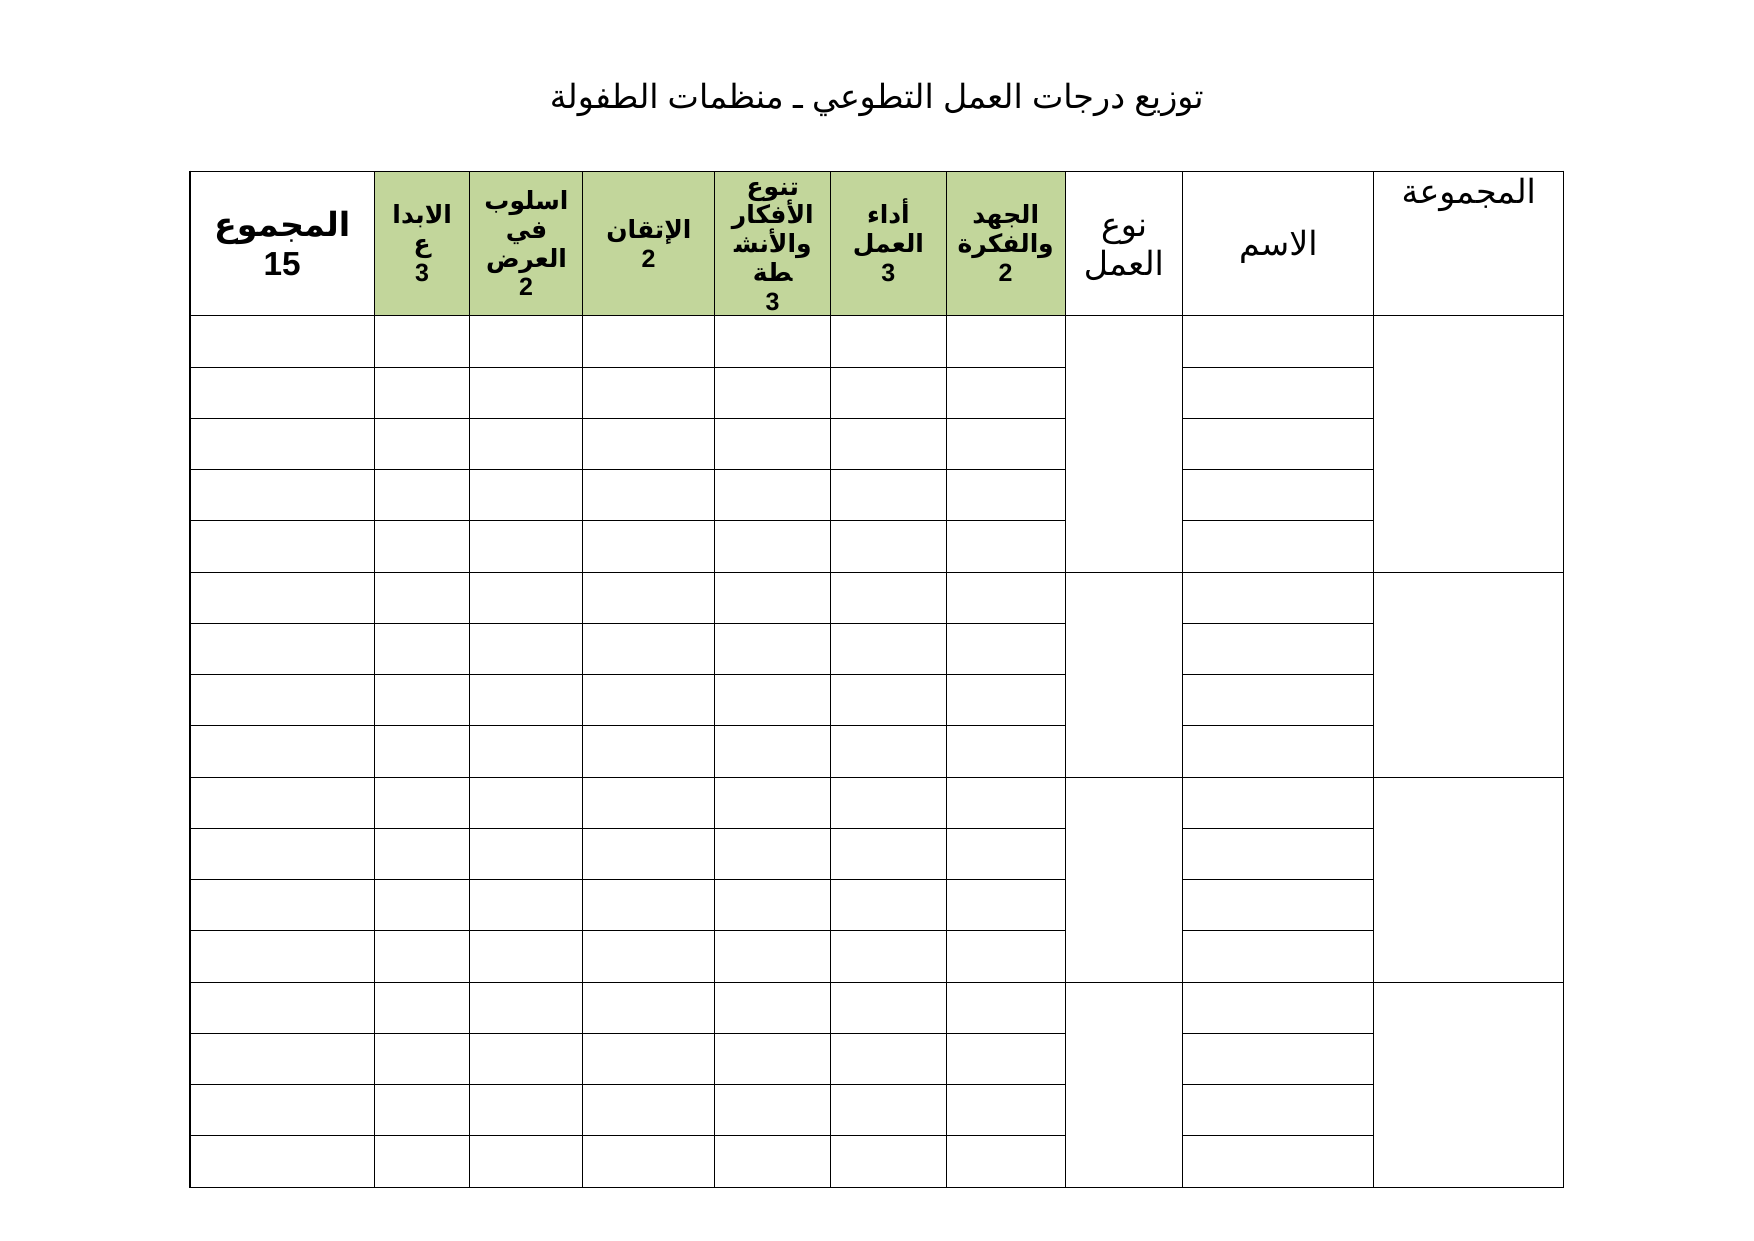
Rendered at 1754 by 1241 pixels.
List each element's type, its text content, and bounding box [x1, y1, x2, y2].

table_cell [470, 726, 582, 777]
table_cell [1183, 829, 1373, 879]
table_cell [715, 829, 830, 879]
table_cell [1066, 573, 1182, 777]
table_cell [583, 1136, 714, 1187]
table_cell [1183, 880, 1373, 930]
table_cell [947, 316, 1065, 367]
table_cell [947, 1085, 1065, 1135]
table_header تنوع الأفكار والأنشطة 3 [715, 172, 830, 315]
table_cell [583, 778, 714, 828]
table_cell [1183, 675, 1373, 725]
table_cell [375, 521, 469, 572]
table_cell [947, 368, 1065, 418]
table_cell [375, 419, 469, 469]
table_header الإتقان 2 [583, 172, 714, 315]
table_cell [947, 1034, 1065, 1084]
table_cell [947, 931, 1065, 982]
table_cell [1183, 470, 1373, 520]
table_cell [191, 470, 374, 520]
table_cell [191, 931, 374, 982]
table_cell [375, 983, 469, 1033]
table_cell [1066, 778, 1182, 982]
table_cell [583, 1034, 714, 1084]
table_cell [947, 983, 1065, 1033]
table_cell [470, 1136, 582, 1187]
table_header الجهد والفكرة 2 [947, 172, 1065, 315]
table_cell [191, 983, 374, 1033]
table_cell [583, 573, 714, 623]
table_cell [715, 726, 830, 777]
table_cell [715, 931, 830, 982]
table_cell [470, 624, 582, 674]
table_cell [831, 470, 946, 520]
table_cell [375, 675, 469, 725]
table_cell [715, 470, 830, 520]
table_cell [831, 931, 946, 982]
table_cell [1066, 983, 1182, 1187]
table_cell [1066, 316, 1182, 572]
table_cell [947, 778, 1065, 828]
table_cell [715, 573, 830, 623]
table_cell [470, 521, 582, 572]
table_cell [1183, 1034, 1373, 1084]
table_cell [831, 368, 946, 418]
table_cell [715, 675, 830, 725]
table_cell [583, 829, 714, 879]
table_cell [831, 521, 946, 572]
table_cell [1183, 931, 1373, 982]
table_cell [1183, 368, 1373, 418]
table_header نوع العمل [1066, 172, 1182, 315]
table_cell [947, 419, 1065, 469]
table_cell [191, 419, 374, 469]
table_cell [1183, 316, 1373, 367]
table_cell [831, 829, 946, 879]
table_header المجموعة [1374, 172, 1563, 315]
table_cell [470, 573, 582, 623]
table_cell [1183, 1136, 1373, 1187]
table_cell [375, 726, 469, 777]
table_cell [375, 931, 469, 982]
table_cell [583, 675, 714, 725]
table_cell [470, 675, 582, 725]
table_header المجموع 15 [191, 172, 374, 315]
table_cell [375, 1034, 469, 1084]
table_cell [1374, 573, 1563, 777]
table_cell [715, 778, 830, 828]
table_cell [191, 573, 374, 623]
table_cell [470, 368, 582, 418]
table_cell [375, 368, 469, 418]
table_cell [715, 983, 830, 1033]
table_cell [583, 624, 714, 674]
table_cell [715, 1085, 830, 1135]
table_cell [1374, 778, 1563, 982]
table_cell [191, 675, 374, 725]
table_cell [583, 521, 714, 572]
table_cell [947, 573, 1065, 623]
table_cell [947, 624, 1065, 674]
table_header اسلوب في العرض 2 [470, 172, 582, 315]
table_cell [583, 419, 714, 469]
table_cell [470, 931, 582, 982]
table_cell [831, 573, 946, 623]
text توزيع درجات العمل التطوعي ـ منظمات الطفولة [59, 77, 1695, 115]
table_cell [191, 1136, 374, 1187]
table_cell [1183, 573, 1373, 623]
table_cell [715, 880, 830, 930]
table_cell [1183, 983, 1373, 1033]
table_cell [715, 419, 830, 469]
table_cell [831, 1136, 946, 1187]
table_cell [375, 880, 469, 930]
table_cell [947, 521, 1065, 572]
table_cell [191, 1034, 374, 1084]
table_cell [831, 675, 946, 725]
table_cell [1183, 1085, 1373, 1135]
table_cell [191, 880, 374, 930]
table_cell [583, 726, 714, 777]
table_cell [1183, 624, 1373, 674]
table_cell [375, 573, 469, 623]
table_cell [191, 829, 374, 879]
table_cell [1183, 778, 1373, 828]
table_cell [583, 368, 714, 418]
table_cell [831, 983, 946, 1033]
table_cell [470, 778, 582, 828]
table_cell [375, 1136, 469, 1187]
table_cell [583, 880, 714, 930]
table_cell [583, 1085, 714, 1135]
table_cell [191, 1085, 374, 1135]
table_cell [831, 880, 946, 930]
table_cell [831, 419, 946, 469]
table_cell [583, 316, 714, 367]
table_header الاسم [1183, 172, 1373, 315]
table_cell [947, 829, 1065, 879]
table_cell [191, 624, 374, 674]
table_cell [831, 624, 946, 674]
table_cell [375, 778, 469, 828]
table_cell [1183, 726, 1373, 777]
table_cell [191, 521, 374, 572]
table_cell [947, 880, 1065, 930]
table_cell [715, 368, 830, 418]
table_cell [470, 1085, 582, 1135]
table_cell [1183, 419, 1373, 469]
table_header الابداع 3 [375, 172, 469, 315]
table_cell [947, 1136, 1065, 1187]
table_cell [470, 829, 582, 879]
table_cell [191, 726, 374, 777]
table_cell [470, 419, 582, 469]
table_cell [1374, 983, 1563, 1187]
table_cell [947, 675, 1065, 725]
table_cell [375, 316, 469, 367]
table_cell [715, 1034, 830, 1084]
table_cell [470, 316, 582, 367]
table_cell [470, 470, 582, 520]
table_cell [831, 1085, 946, 1135]
table_cell [191, 778, 374, 828]
table_cell [470, 1034, 582, 1084]
table_cell [191, 368, 374, 418]
table_cell [470, 880, 582, 930]
table_header أداء العمل 3 [831, 172, 946, 315]
table_cell [715, 1136, 830, 1187]
table_cell [191, 316, 374, 367]
table_cell [470, 983, 582, 1033]
table_cell [947, 470, 1065, 520]
table_cell [583, 983, 714, 1033]
table_cell [1183, 521, 1373, 572]
table_cell [375, 624, 469, 674]
table_cell [715, 521, 830, 572]
table_cell [831, 316, 946, 367]
table_cell [375, 470, 469, 520]
table_cell [715, 624, 830, 674]
table_cell [831, 778, 946, 828]
table_cell [947, 726, 1065, 777]
table_cell [831, 1034, 946, 1084]
table_cell [1374, 316, 1563, 572]
table_cell [715, 316, 830, 367]
table_cell [831, 726, 946, 777]
table_cell [375, 829, 469, 879]
table_cell [583, 470, 714, 520]
table_cell [375, 1085, 469, 1135]
table_cell [583, 931, 714, 982]
